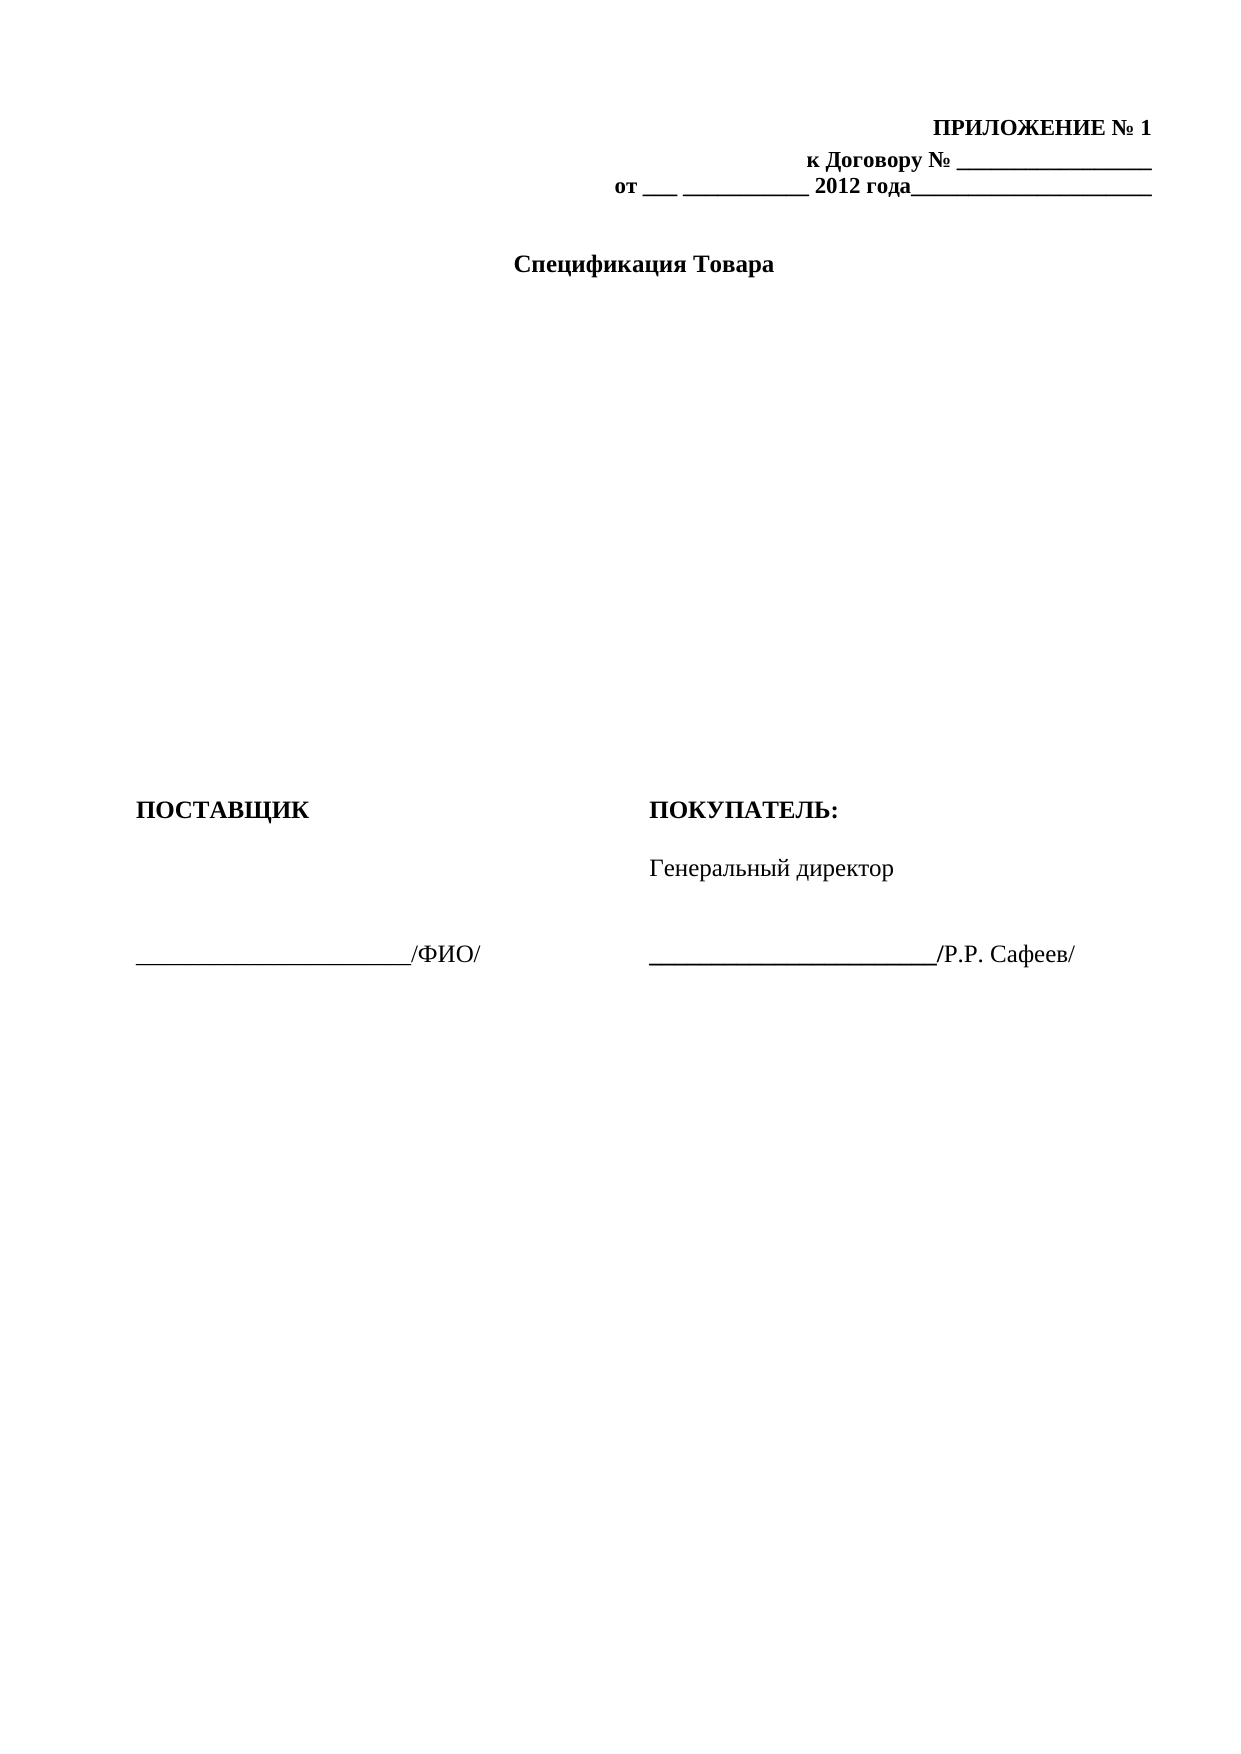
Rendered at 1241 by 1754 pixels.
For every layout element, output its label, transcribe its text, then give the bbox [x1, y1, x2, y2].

text от ___ ___________ 2012 года_____________________ [136, 173, 1152, 199]
table_header ПОСТАВЩИК ______________________/ФИО/ [125, 796, 638, 997]
table_header ПОКУПАТЕЛЬ: Генеральный директор _______________________/Р.Р. Сафеев/ [638, 796, 1151, 997]
text к Договору № _________________ [136, 146, 1152, 173]
subtitle Спецификация Товара [136, 249, 1152, 278]
subtitle ПРИЛОЖЕНИЕ № 1 [136, 114, 1152, 140]
